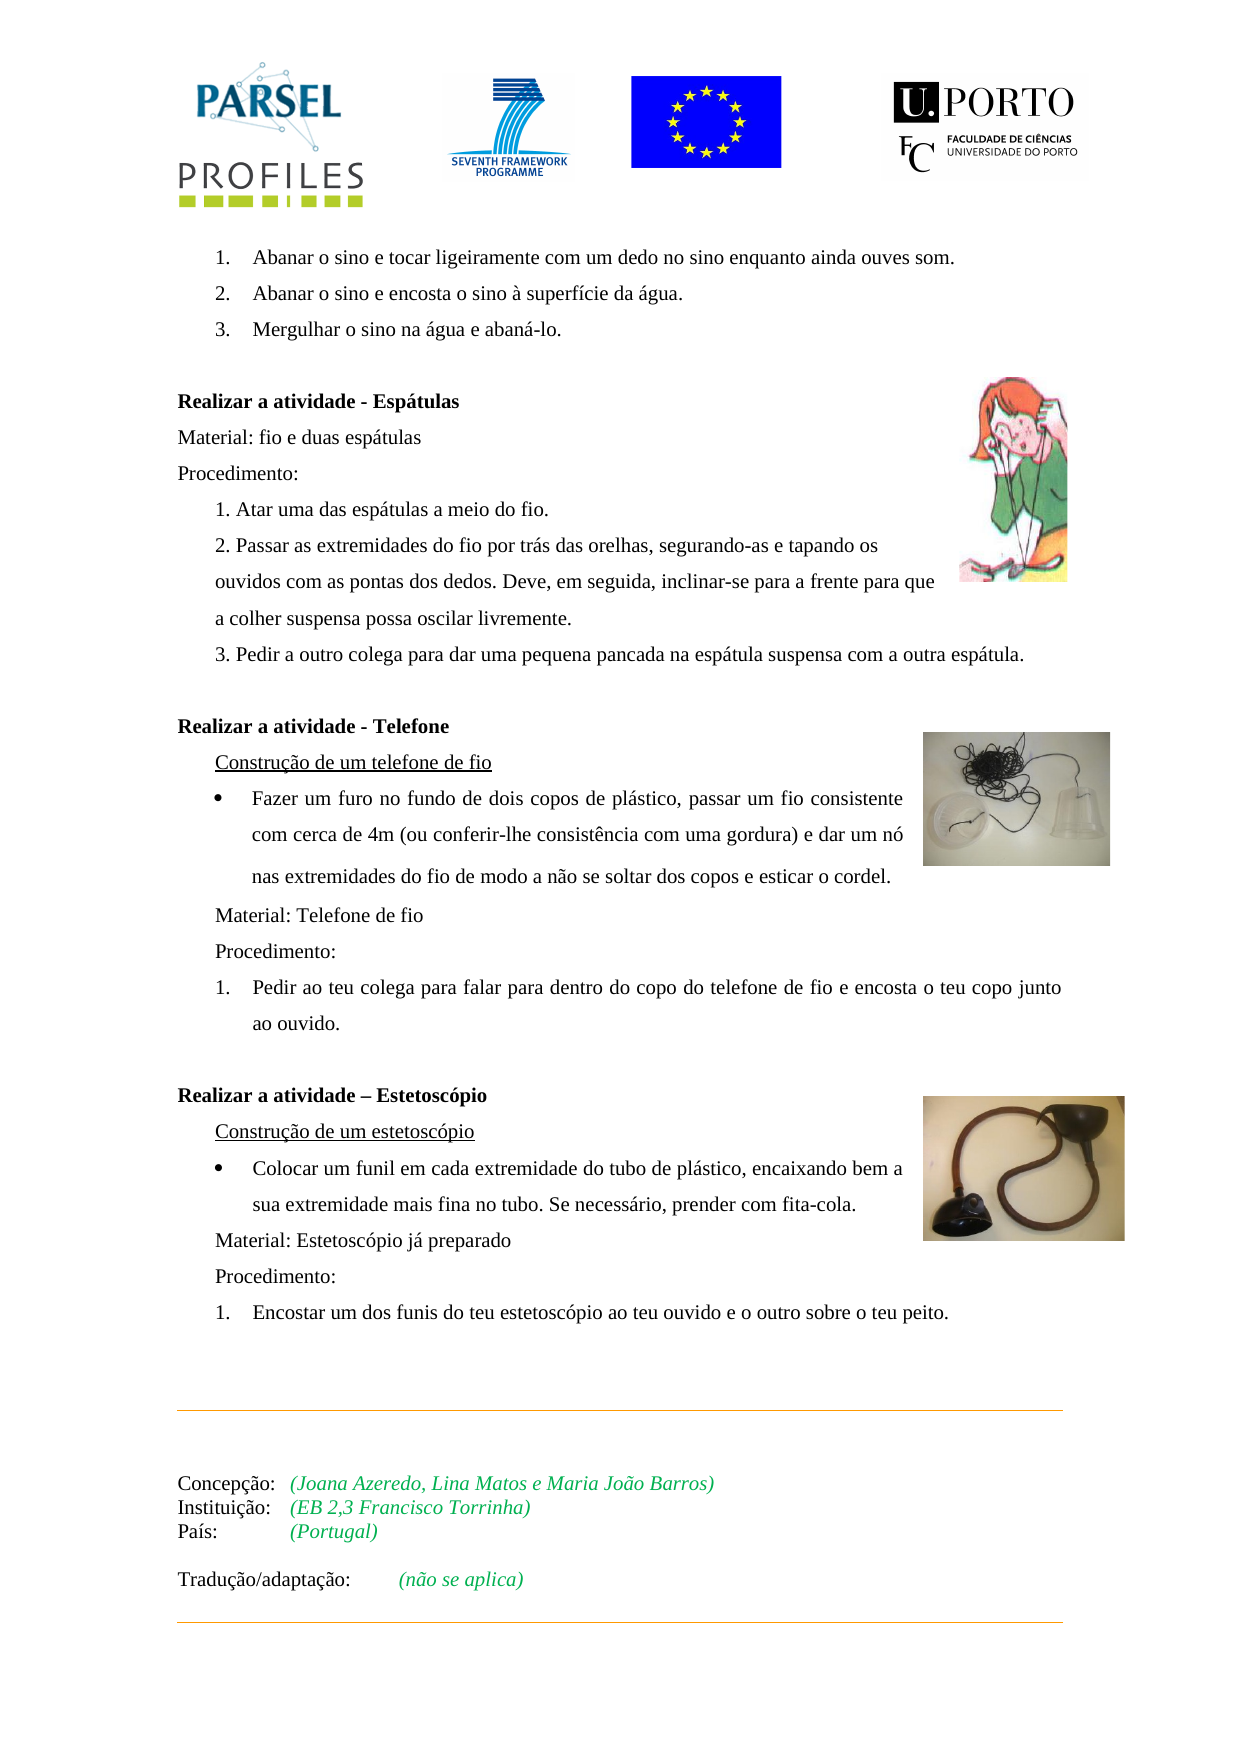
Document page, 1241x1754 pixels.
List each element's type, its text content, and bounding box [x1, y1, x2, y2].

text Procedimento: [215, 939, 1063, 963]
list Fazer um furo no fundo de dois copos de plástico, passar um fio consistente com cerca de 4m (ou conferir-lhe consistência com uma gordura) e dar um nó nas extremidades do fio de modo a não se soltar dos copos e esticar o cordel. [214, 786, 1063, 889]
list Abanar o sino e tocar ligeiramente com um dedo no sino enquanto ainda ouves som. [215, 245, 1063, 269]
picture [881, 73, 1089, 181]
text Material: Estetoscópio já preparado [177, 1228, 1063, 1252]
text Procedimento: [177, 461, 959, 485]
picture [176, 159, 364, 211]
text Realizar a atividade - Telefone [177, 713, 1063, 738]
list Pedir ao teu colega para falar para dentro do copo do telefone de fio e encosta o teu copo junto ao ouvido. [215, 975, 1063, 1035]
list Colocar um funil em cada extremidade do tubo de plástico, encaixando bem a sua extremidade mais fina no tubo. Se necessário, prender com fita-cola. [215, 1156, 923, 1216]
text 1. Atar uma das espátulas a meio do fio. [215, 497, 959, 521]
picture [923, 732, 1111, 866]
picture [923, 1096, 1125, 1241]
text 3. Pedir a outro colega para dar uma pequena pancada na espátula suspensa com a outra espátula. [215, 641, 1063, 666]
picture [631, 76, 782, 168]
list Abanar o sino e encosta o sino à superfície da água. [215, 281, 1063, 305]
list Mergulhar o sino na água e abaná-lo. [215, 317, 1063, 341]
list Construção de um estetoscópio [215, 1119, 923, 1143]
text Material: Telefone de fio [215, 903, 1063, 927]
text Construção de um telefone de fio [215, 749, 923, 774]
picture [959, 377, 1068, 582]
picture [442, 73, 575, 182]
text Realizar a atividade - Espátulas [177, 389, 959, 413]
text 2. Passar as extremidades do fio por trás das orelhas, segurando-as e tapando os ouvidos com as pontas dos dedos. Deve, em seguida, inclinar-se para a frente para que a colher suspensa possa oscilar livremente. [215, 533, 1063, 629]
list Encostar um dos funis do teu estetoscópio ao teu ouvido e o outro sobre o teu peito. [215, 1300, 1063, 1324]
text Material: fio e duas espátulas [177, 425, 959, 449]
text Procedimento: [177, 1264, 1063, 1288]
picture [187, 59, 343, 154]
text Realizar a atividade – Estetoscópio [177, 1083, 1063, 1107]
